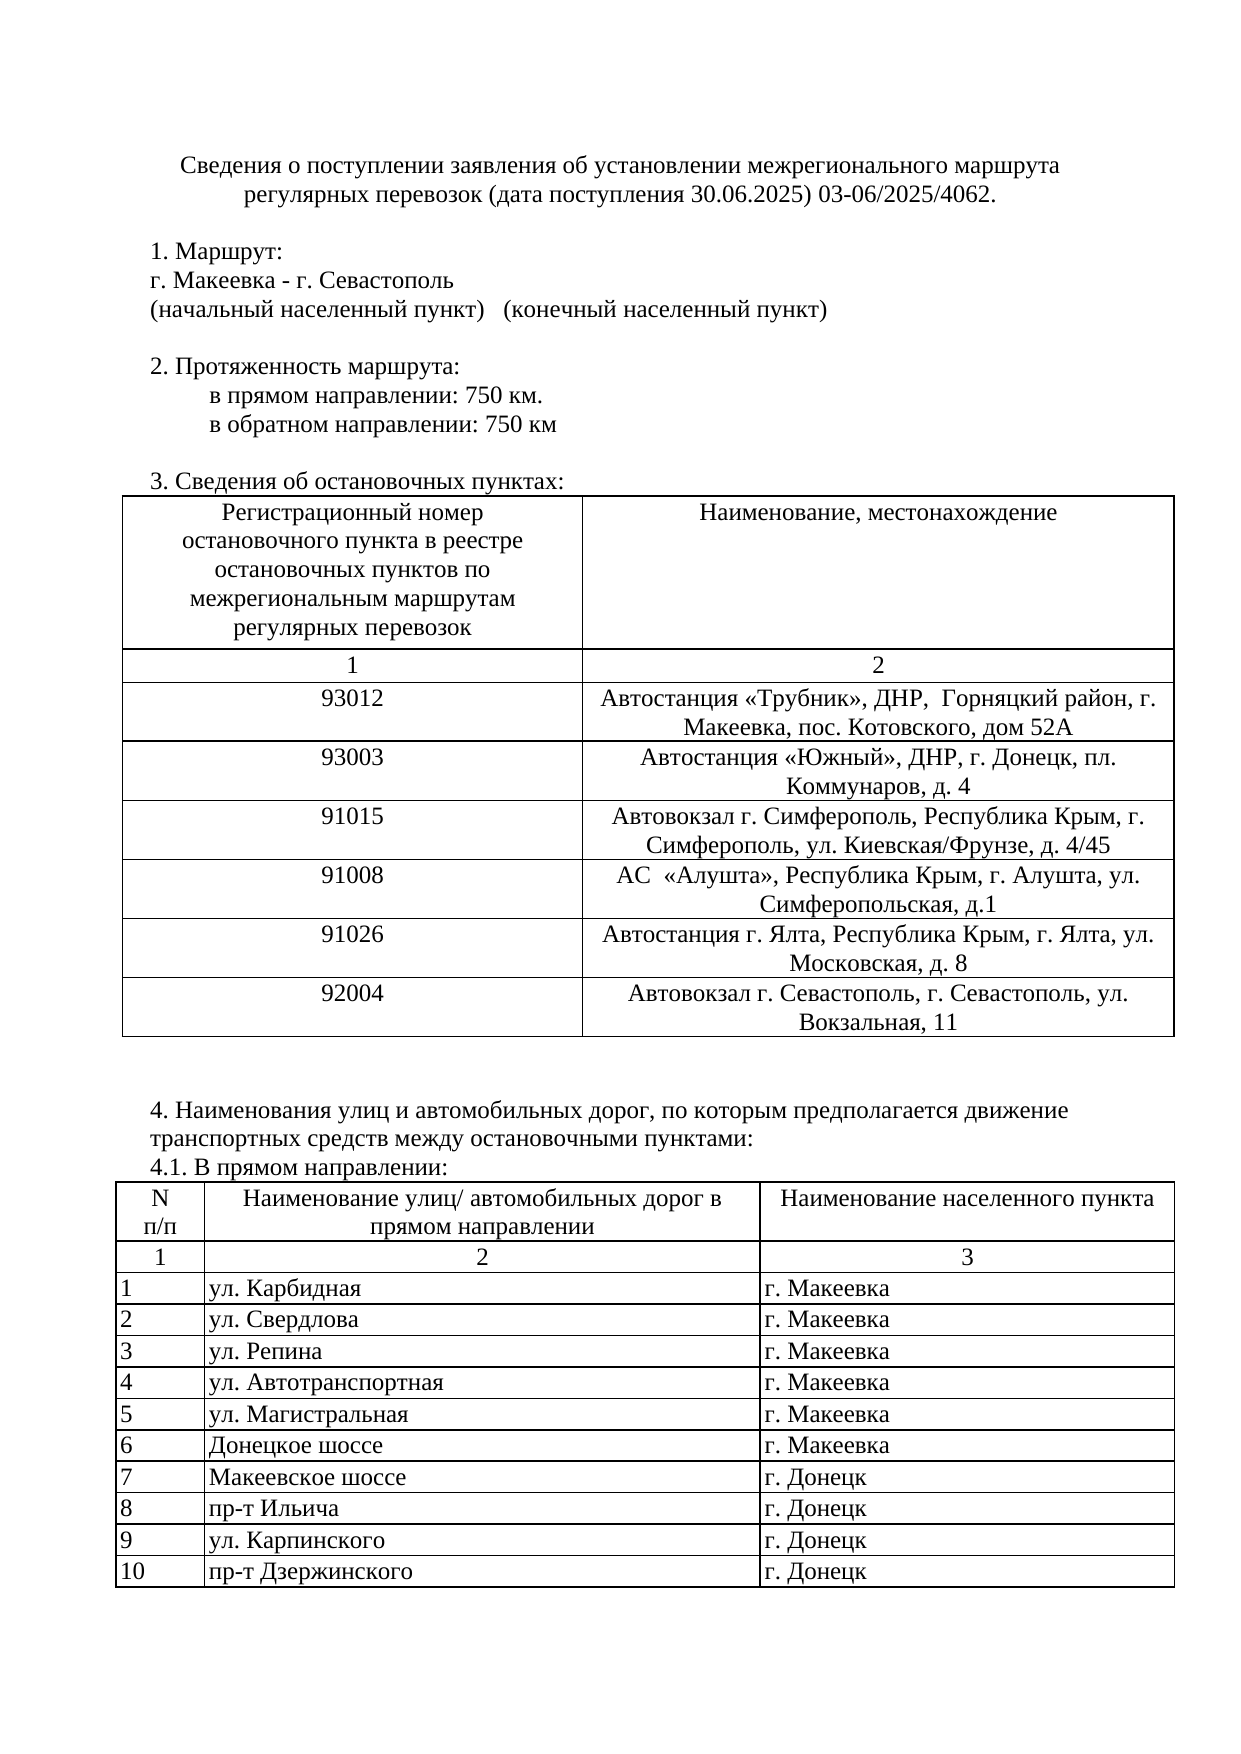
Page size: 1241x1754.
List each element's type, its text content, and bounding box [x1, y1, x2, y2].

table_cell 2 [205, 1242, 759, 1272]
table_header Наименование населенного пункта [761, 1183, 1174, 1240]
table_cell 3 [761, 1242, 1174, 1272]
table_cell г. Донецк [761, 1493, 1174, 1523]
text в прямом направлении: 750 км. [150, 380, 1090, 409]
table_cell 7 [117, 1462, 204, 1492]
text 4. Наименования улиц и автомобильных дорог, по которым предполагается движение транспортных средств между остановочными пунктами: [150, 1095, 1090, 1152]
table_cell 1 [117, 1273, 204, 1303]
table_cell ул. Свердлова [205, 1305, 759, 1334]
table_cell ул. Карпинского [205, 1525, 759, 1555]
table_cell 1 [123, 650, 582, 681]
table_header Наименование, местонахождение [583, 497, 1173, 648]
table_cell 8 [117, 1493, 204, 1523]
table_header Регистрационный номер остановочного пункта в реестре остановочных пунктов по межрегиональным маршрутам регулярных перевозок [123, 497, 582, 648]
table_cell г. Макеевка [761, 1273, 1174, 1303]
table_cell 4 [117, 1368, 204, 1397]
table_cell 92004 [123, 978, 582, 1036]
table_cell ул. Магистральная [205, 1399, 759, 1429]
table_cell 5 [117, 1399, 204, 1429]
table_cell г. Донецк [761, 1462, 1174, 1492]
text 1. Маршрут: [150, 236, 1090, 265]
text Сведения о поступлении заявления об установлении межрегионального маршрута регулярных перевозок (дата поступления 30.06.2025) 03-06/2025/4062. [150, 150, 1090, 207]
table_cell 93012 [123, 683, 582, 740]
table_cell ул. Репина [205, 1336, 759, 1366]
table_cell 93003 [123, 742, 582, 799]
table_cell 3 [117, 1336, 204, 1366]
text 2. Протяженность маршрута: [150, 351, 1090, 380]
text в обратном направлении: 750 км [150, 409, 1090, 437]
table_cell 91015 [123, 801, 582, 858]
table_header N п/п [117, 1183, 204, 1240]
text 4.1. В прямом направлении: [150, 1152, 1090, 1181]
table_cell Донецкое шоссе [205, 1431, 759, 1460]
table_cell 9 [117, 1525, 204, 1555]
table_cell г. Макеевка [761, 1336, 1174, 1366]
table_cell 10 [117, 1556, 204, 1586]
table_cell г. Макеевка [761, 1305, 1174, 1334]
table_cell 1 [117, 1242, 204, 1272]
table_cell Автостанция «Трубник», ДНР, Горняцкий район, г. Макеевка, пос. Котовского, дом 52А [583, 683, 1173, 740]
table_cell ул. Автотранспортная [205, 1368, 759, 1397]
table_cell г. Макеевка [761, 1368, 1174, 1397]
table_cell 91008 [123, 860, 582, 918]
table_cell г. Макеевка [761, 1399, 1174, 1429]
table_header Наименование улиц/ автомобильных дорог в прямом направлении [205, 1183, 759, 1240]
text г. Макеевка - г. Севастополь [150, 265, 1090, 294]
text 3. Сведения об остановочных пунктах: [150, 466, 1090, 495]
table_cell пр-т Дзержинского [205, 1556, 759, 1586]
table_cell г. Макеевка [761, 1431, 1174, 1460]
text (начальный населенный пункт) (конечный населенный пункт) [150, 294, 1090, 322]
table_cell Макеевское шоссе [205, 1462, 759, 1492]
table_cell 2 [583, 650, 1173, 681]
table_cell Автовокзал г. Симферополь, Республика Крым, г. Симферополь, ул. Киевская/Фрунзе, д. 4/45 [583, 801, 1173, 858]
table_cell пр-т Ильича [205, 1493, 759, 1523]
table_cell Автовокзал г. Севастополь, г. Севастополь, ул. Вокзальная, 11 [583, 978, 1173, 1036]
table_cell Автостанция г. Ялта, Республика Крым, г. Ялта, ул. Московская, д. 8 [583, 919, 1173, 977]
table_cell г. Донецк [761, 1525, 1174, 1555]
table_cell Автостанция «Южный», ДНР, г. Донецк, пл. Коммунаров, д. 4 [583, 742, 1173, 799]
table_cell ул. Карбидная [205, 1273, 759, 1303]
table_cell 2 [117, 1305, 204, 1334]
table_cell АС «Алушта», Республика Крым, г. Алушта, ул. Симферопольская, д.1 [583, 860, 1173, 918]
table_cell 6 [117, 1431, 204, 1460]
table_cell г. Донецк [761, 1556, 1174, 1586]
table_cell 91026 [123, 919, 582, 977]
